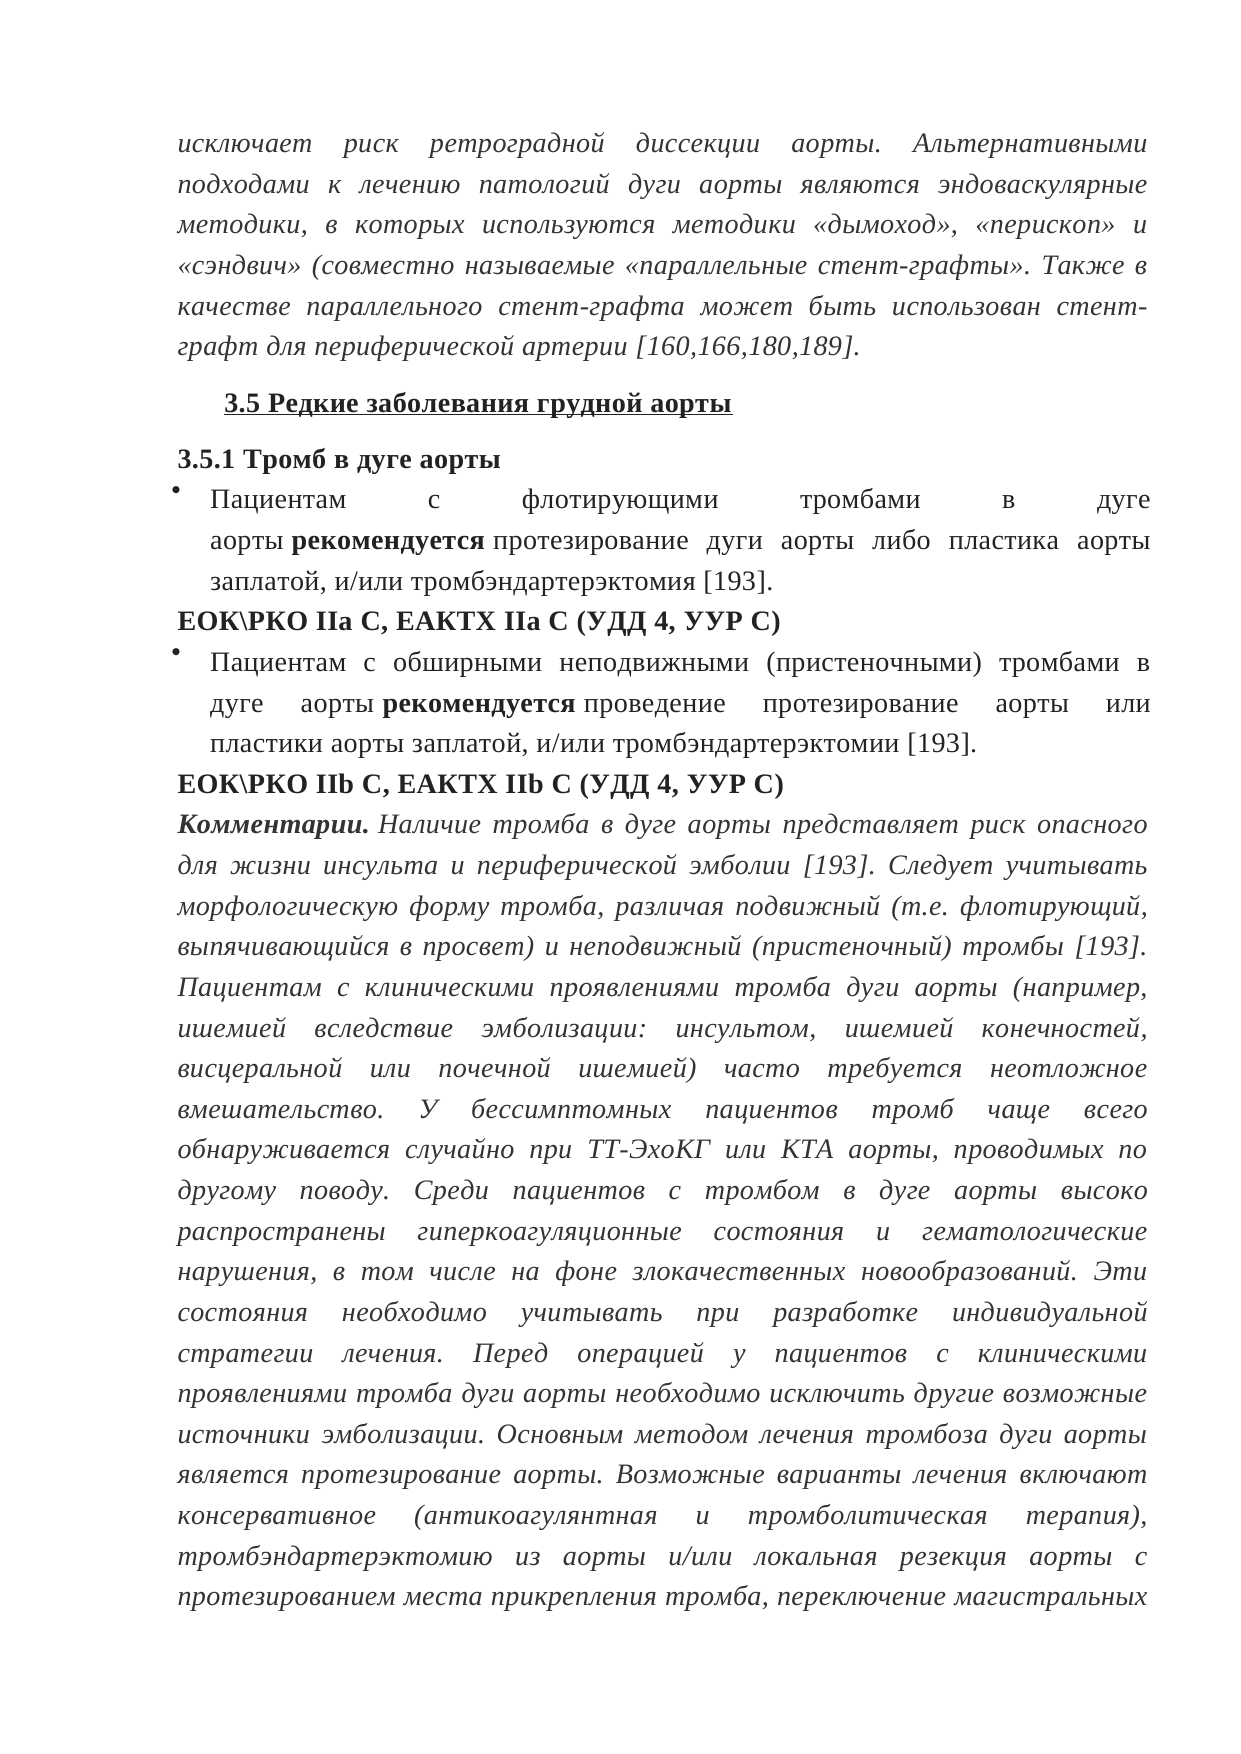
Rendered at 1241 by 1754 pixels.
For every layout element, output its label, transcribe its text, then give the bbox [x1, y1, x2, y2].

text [177, 118, 1152, 362]
text ЕОК\РКО IIb C, ЕАКТХ IIb C (УДД 4, УУР С) [177, 759, 1152, 799]
list Пациентам с обширными неподвижными (пристеночными) тромбами в дуге аорты рекомендуется проведение протезирование аорты или пластики аорты заплатой, и/или тромбэндартерэктомии [193]. [172, 637, 1152, 759]
list Пациентам с флотирующими тромбами в дуге аорты рекомендуется протезирование дуги аорты либо пластика аорты заплатой, и/или тромбэндартерэктомия [193]. [172, 474, 1152, 596]
text 3.5 Редкие заболевания грудной аорты [224, 377, 1105, 418]
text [177, 799, 1152, 1612]
text 3.5.1 Тромб в дуге аорты [177, 434, 1152, 474]
text ЕОК\РКО IIa C, ЕАКТХ IIa C (УДД 4, УУР С) [177, 596, 1152, 637]
